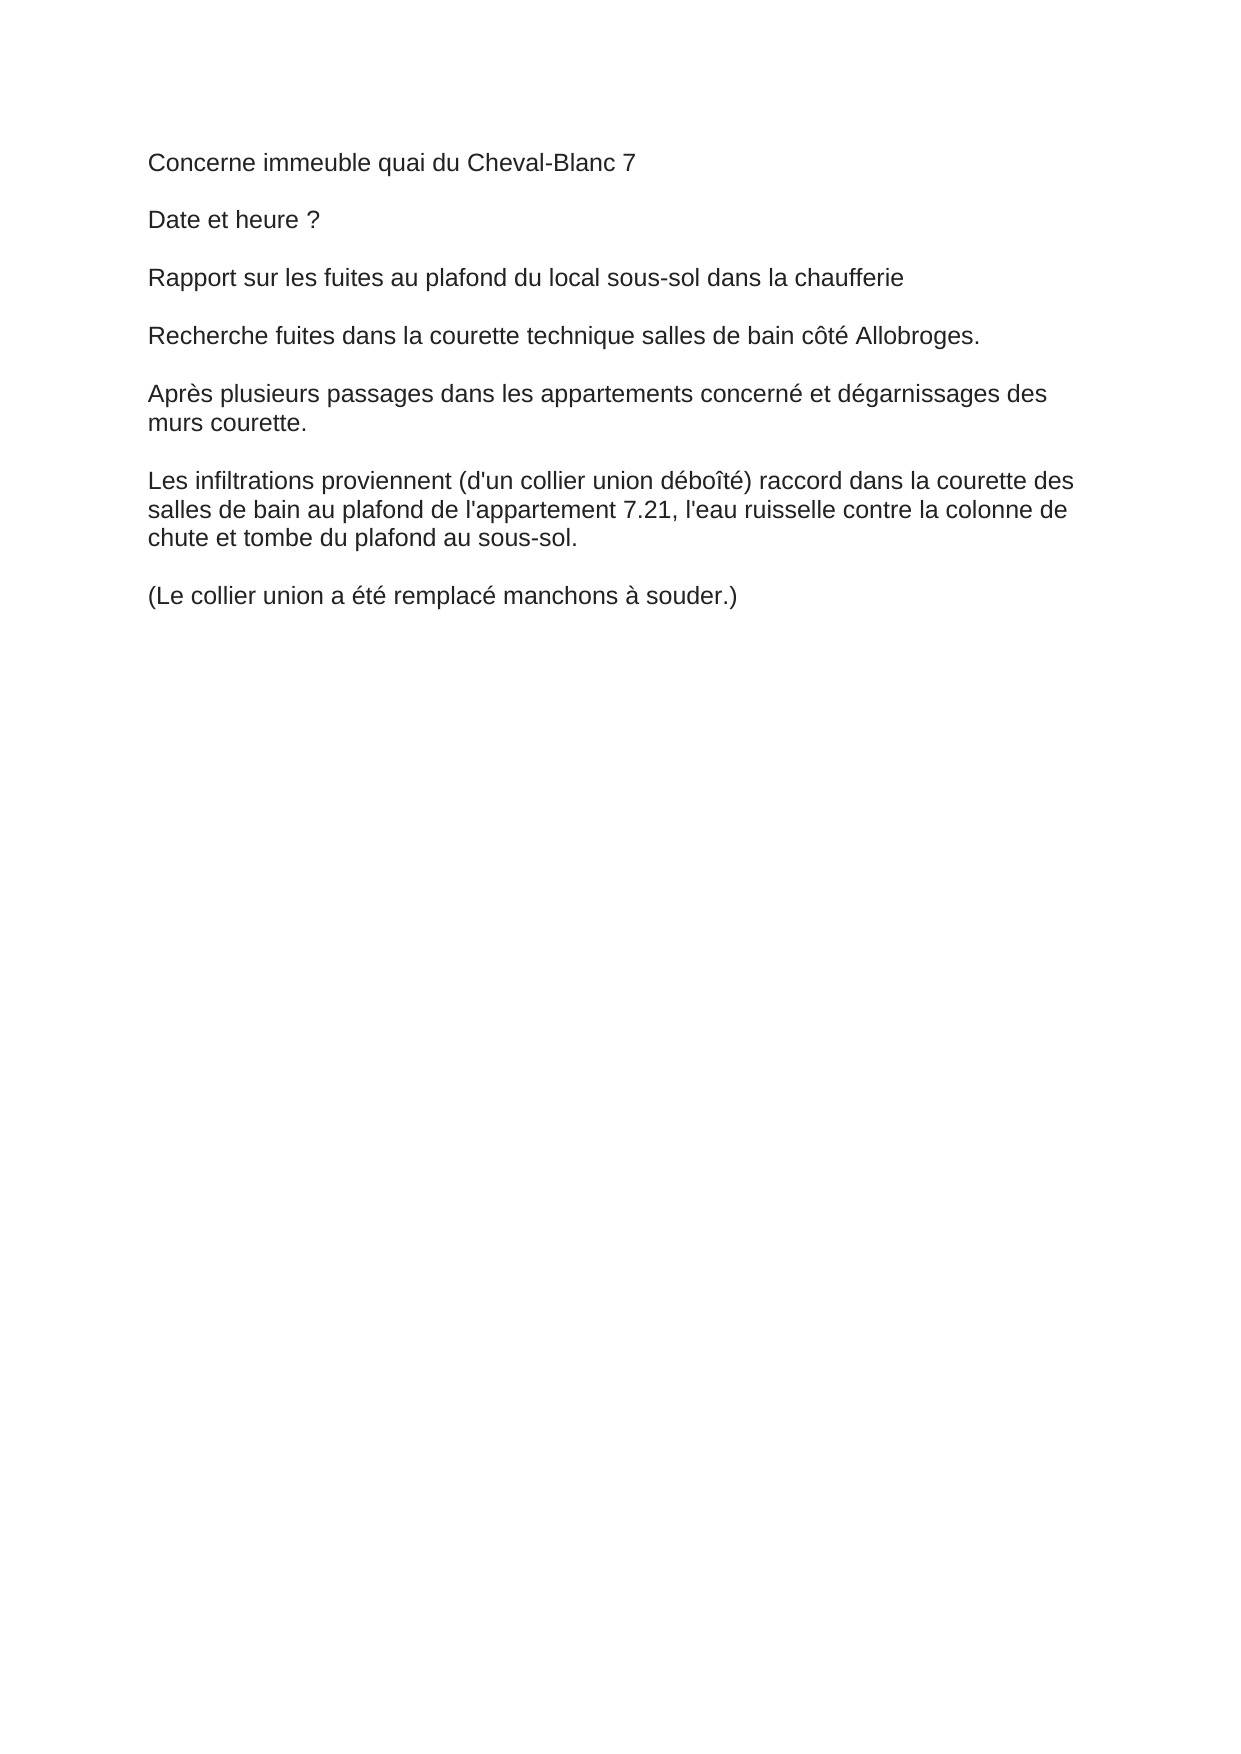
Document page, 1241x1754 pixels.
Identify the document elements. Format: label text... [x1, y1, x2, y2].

text Les infiltrations proviennent (d'un collier union déboîté) raccord dans la courette des salles de bain au plafond de l'appartement 7.21, l'eau ruisselle contre la colonne de chute et tombe du plafond au sous-sol. [148, 466, 1093, 552]
text Rapport sur les fuites au plafond du local sous-sol dans la chaufferie [148, 263, 1093, 292]
text (Le collier union a été remplacé manchons à souder.) [148, 581, 1093, 610]
text Date et heure ? [148, 206, 1093, 234]
text Recherche fuites dans la courette technique salles de bain côté Allobroges. [148, 321, 1093, 350]
text Après plusieurs passages dans les appartements concerné et dégarnissages des murs courette. [148, 379, 1093, 437]
text Concerne immeuble quai du Cheval-Blanc 7 [148, 148, 1093, 176]
